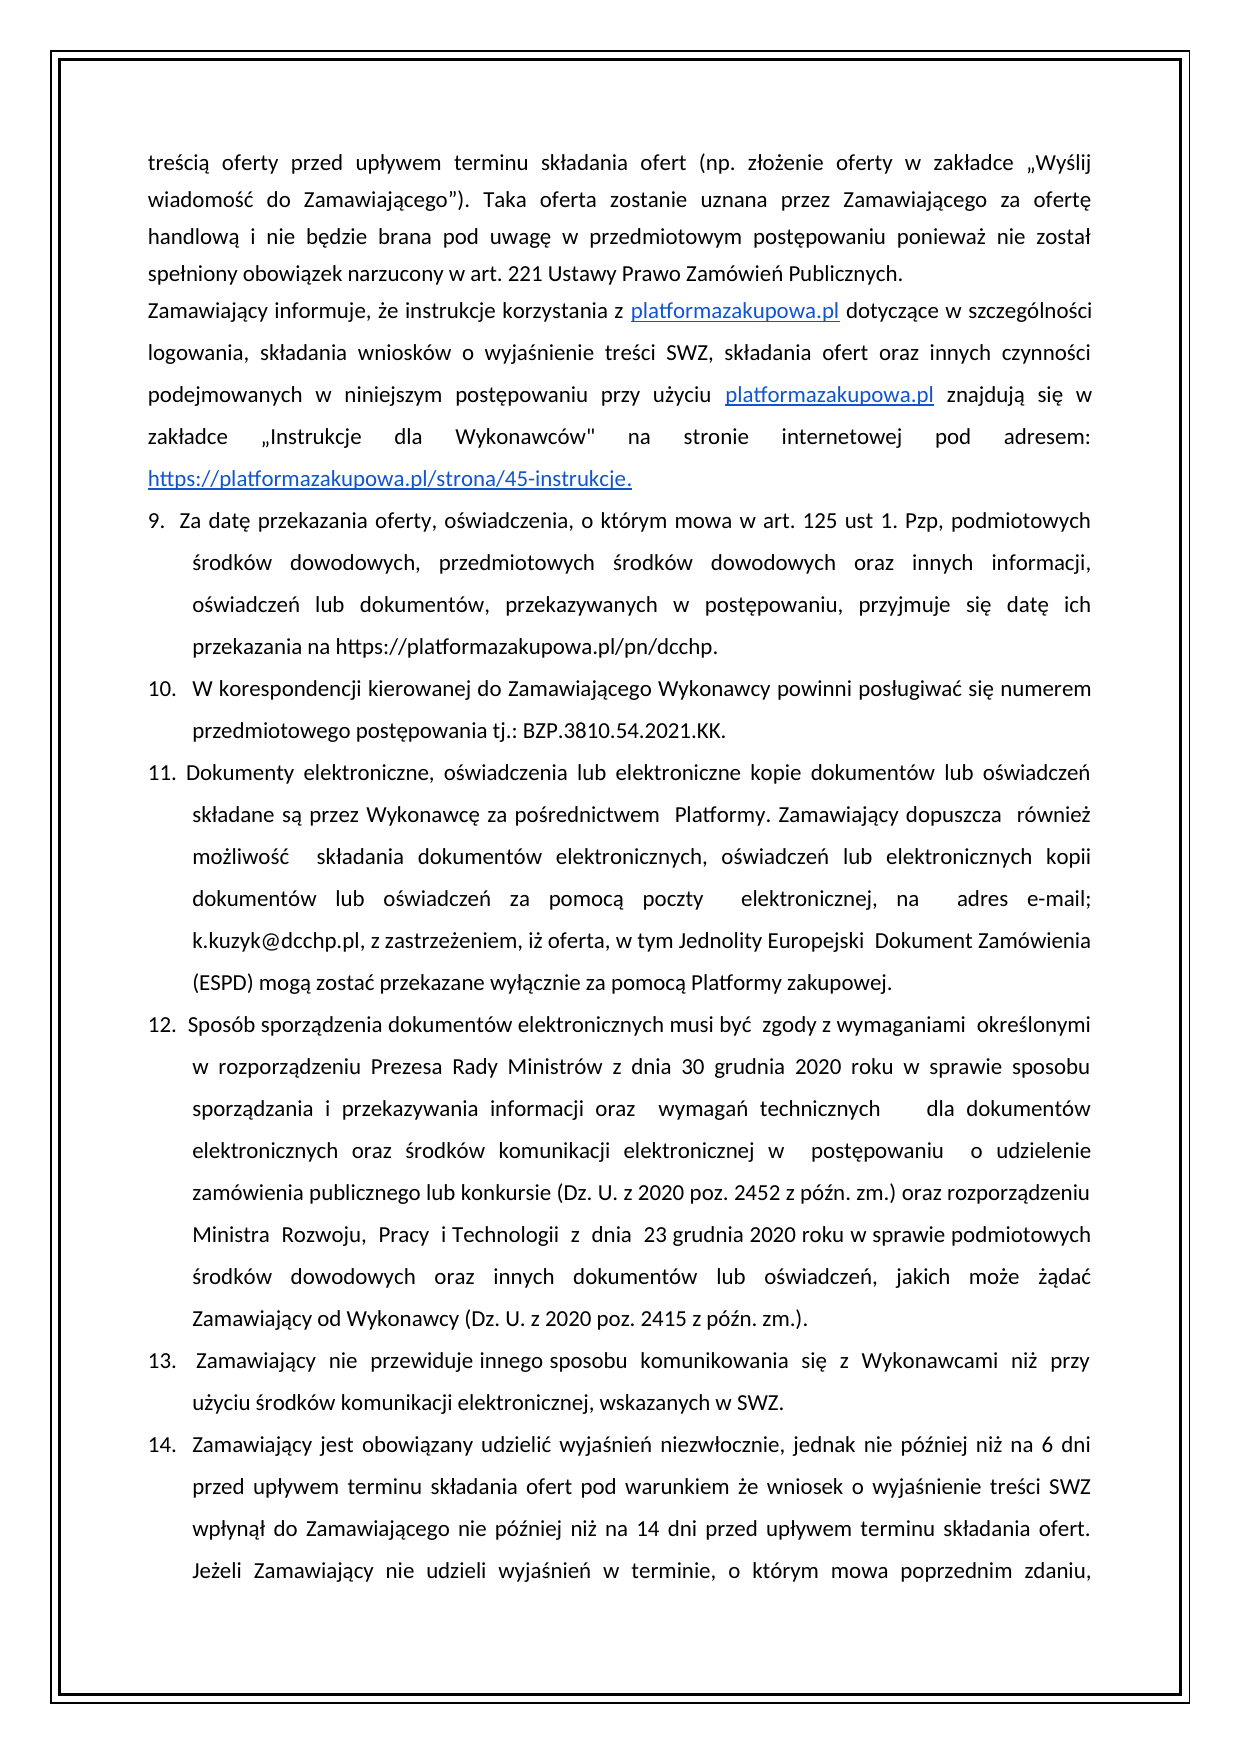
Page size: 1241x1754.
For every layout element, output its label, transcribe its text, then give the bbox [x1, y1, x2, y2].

text 12. Sposób sporządzenia dokumentów elektronicznych musi być zgody z wymaganiami określonymi w rozporządzeniu Prezesa Rady Ministrów z dnia 30 grudnia 2020 roku w sprawie sposobu sporządzania i przekazywania informacji oraz wymagań technicznych dla dokumentów elektronicznych oraz środków komunikacji elektronicznej w postępowaniu o udzielenie zamówienia publicznego lub konkursie (Dz. U. z 2020 poz. 2452 z późn. zm.) oraz rozporządzeniu Ministra Rozwoju, Pracy i Technologii z dnia 23 grudnia 2020 roku w sprawie podmiotowych środków dowodowych oraz innych dokumentów lub oświadczeń, jakich może żądać Zamawiający od Wykonawcy (Dz. U. z 2020 poz. 2415 z późn. zm.). [148, 1010, 1093, 1332]
text Zamawiający informuje, że instrukcje korzystania z platformazakupowa.pl dotyczące w szczególności logowania, składania wniosków o wyjaśnienie treści SWZ, składania ofert oraz innych czynności podejmowanych w niniejszym postępowaniu przy użyciu platformazakupowa.pl znajdują się w zakładce „Instrukcje dla Wykonawców" na stronie internetowej pod adresem: https://platformazakupowa.pl/strona/45-instrukcje. [148, 296, 1093, 492]
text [148, 1430, 1093, 1584]
text 13. Zamawiający nie przewiduje innego sposobu komunikowania się z Wykonawcami niż przy użyciu środków komunikacji elektronicznej, wskazanych w SWZ. [148, 1346, 1093, 1416]
text 9. Za datę przekazania oferty, oświadczenia, o którym mowa w art. 125 ust 1. Pzp, podmiotowych środków dowodowych, przedmiotowych środków dowodowych oraz innych informacji, oświadczeń lub dokumentów, przekazywanych w postępowaniu, przyjmuje się datę ich przekazania na https://platformazakupowa.pl/pn/dcchp. [148, 506, 1093, 660]
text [148, 148, 1093, 287]
text 11. Dokumenty elektroniczne, oświadczenia lub elektroniczne kopie dokumentów lub oświadczeń składane są przez Wykonawcę za pośrednictwem Platformy. Zamawiający dopuszcza również możliwość składania dokumentów elektronicznych, oświadczeń lub elektronicznych kopii dokumentów lub oświadczeń za pomocą poczty elektronicznej, na adres e-mail; k.kuzyk@dcchp.pl, z zastrzeżeniem, iż oferta, w tym Jednolity Europejski Dokument Zamówienia (ESPD) mogą zostać przekazane wyłącznie za pomocą Platformy zakupowej. [148, 758, 1093, 996]
text 10. W korespondencji kierowanej do Zamawiającego Wykonawcy powinni posługiwać się numerem przedmiotowego postępowania tj.: BZP.3810.54.2021.KK. [148, 674, 1093, 744]
